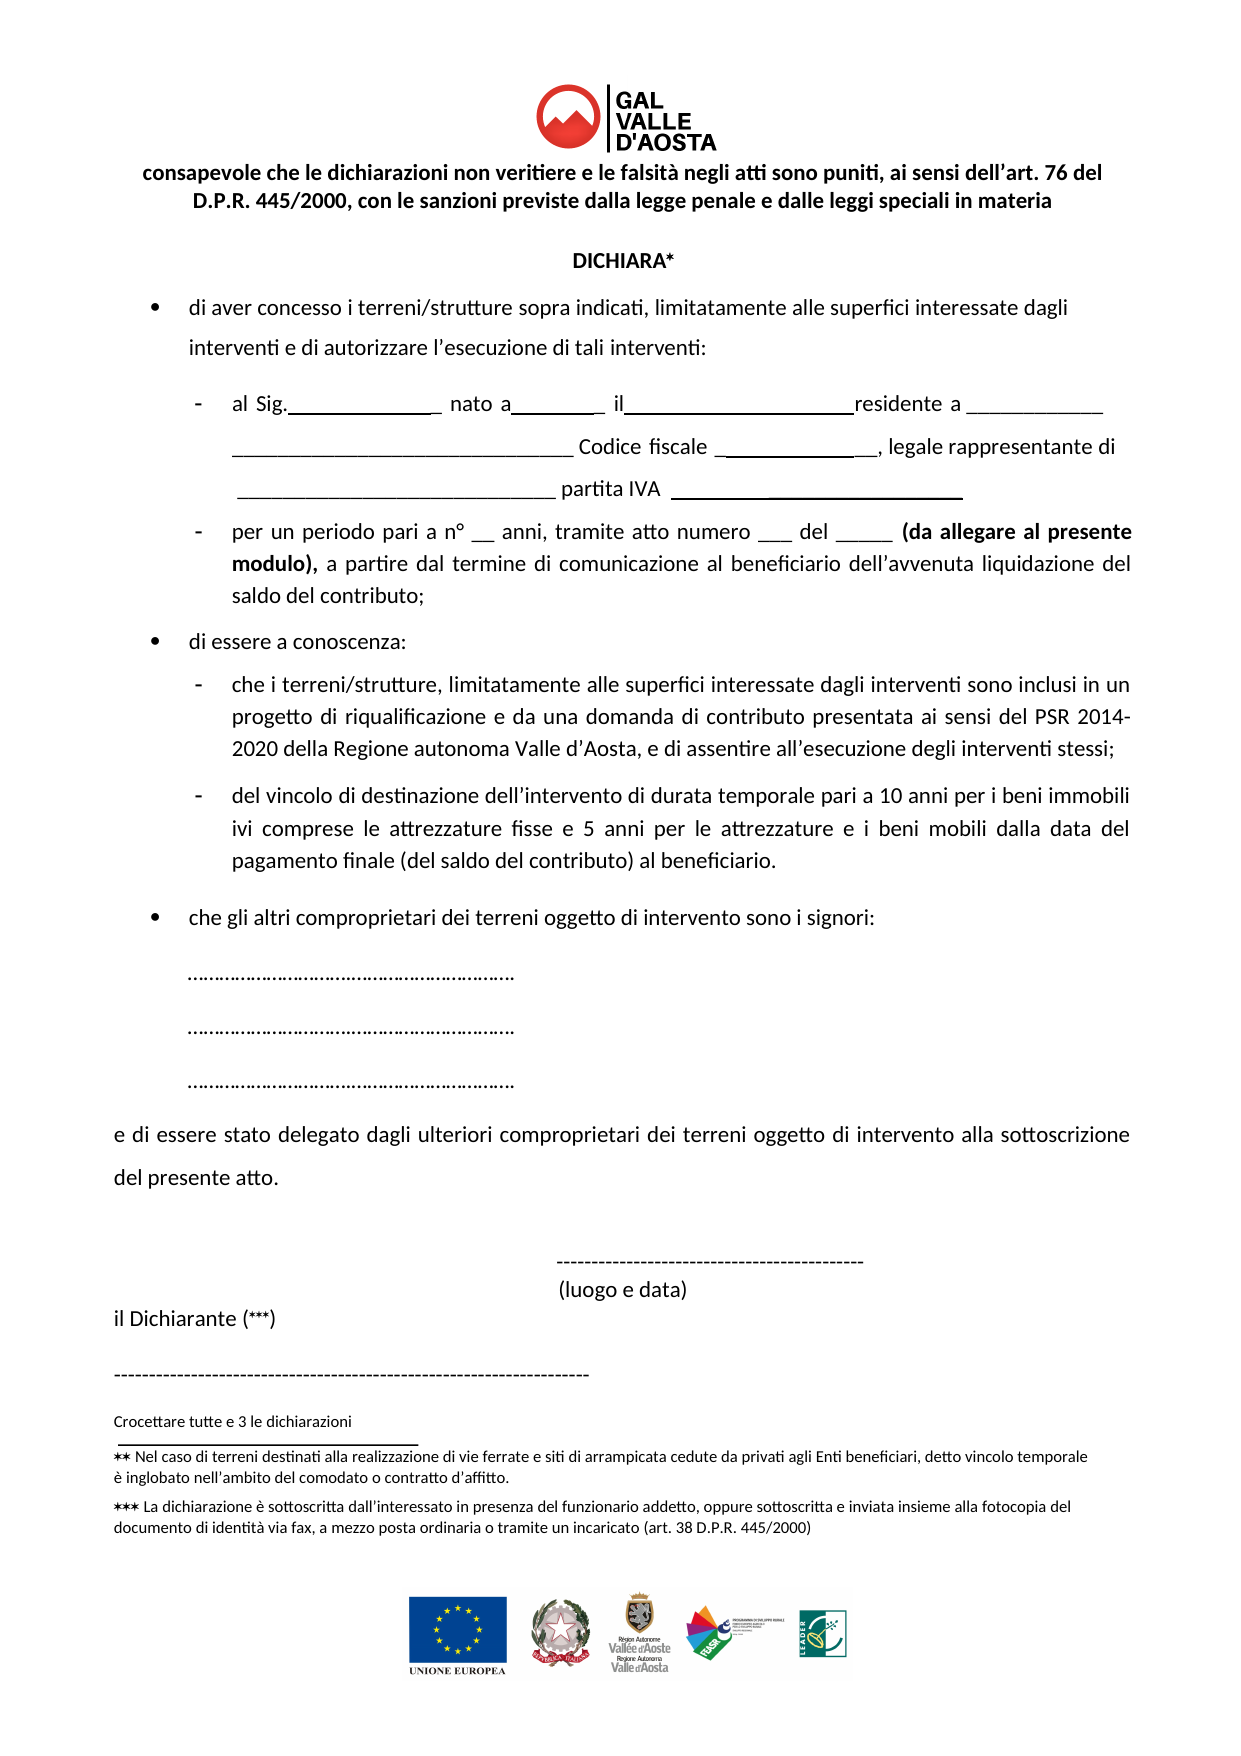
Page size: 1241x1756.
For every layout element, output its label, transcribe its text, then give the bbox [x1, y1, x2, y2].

text Crocettare tutte e 3 le dichiarazioni [114, 1411, 1132, 1431]
text  La dichiarazione è sottoscritta dall’interessato in presenza del funzionario addetto, oppure sottoscritta e inviata insieme alla fotocopia del documento di identità via fax, a mezzo posta ordinaria o tramite un incaricato (art. 38 D.P.R. 445/2000) [114, 1497, 1132, 1537]
list che i terreni/strutture, limitatamente alle superfici interessate dagli interventi sono inclusi in un progetto di riqualificazione e da una domanda di contributo presentata ai sensi del PSR 2014-2020 della Regione autonoma Valle d’Aosta, e di assentire all’esecuzione degli interventi stessi; [194, 670, 1132, 763]
picture [534, 75, 721, 159]
list del vincolo di destinazione dell’intervento di durata temporale pari a 10 anni per i beni immobili ivi comprese le attrezzature fisse e 5 anni per le attrezzature e i beni mobili dalla data del pagamento finale (del saldo del contributo) al beneficiario. [194, 782, 1132, 874]
list per un periodo pari a n° __ anni, tramite atto numero ___ del _____ (da allegare al presente modulo), a partire dal termine di comunicazione al beneficiario dell’avvenuta liquidazione del saldo del contributo; [194, 517, 1132, 609]
text  Nel caso di terreni destinati alla realizzazione di vie ferrate e siti di arrampicata cedute da privati agli Enti beneficiari, detto vincolo temporale [114, 1431, 1132, 1467]
list di aver concesso i terreni/strutture sopra indicati, limitatamente alle superfici interessate dagli interventi e di autorizzare l’esecuzione di tali interventi: [151, 293, 1132, 362]
text -------------------------------------------- [556, 1247, 1132, 1275]
text -------------------------------------------------------------------- [114, 1360, 1132, 1388]
list di essere a conoscenza: [151, 627, 1132, 655]
list al Sig. _ nato a _ il residente a ____________ [194, 389, 1132, 417]
picture [401, 1587, 854, 1681]
text il Dichiarante () [114, 1303, 1132, 1332]
list ______________________________ Codice fiscale _ __, legale rappresentante di [232, 432, 1132, 460]
text ………………………….…………………………. [187, 958, 1132, 986]
text ………………………….…………………………. [187, 1067, 1132, 1094]
text e di essere stato delegato dagli ulteriori comproprietari dei terreni oggetto di intervento alla sottoscrizione del presente atto. [114, 1120, 1132, 1191]
text ………………………….…………………………. [187, 1012, 1132, 1040]
text DICHIARA [114, 246, 1132, 274]
text ____________________________ partita IVA _________________ [232, 474, 1132, 502]
list che gli altri comproprietari dei terreni oggetto di intervento sono i signori: [151, 903, 1132, 931]
text (luogo e data) [114, 1275, 1132, 1303]
text è inglobato nell’ambito del comodato o contratto d’affitto. [114, 1467, 1132, 1487]
subtitle consapevole che le dichiarazioni non veritiere e le falsità negli atti sono puniti, ai sensi dell’art. 76 del D.P.R. 445/2000, con le sanzioni previste dalla legge penale e dalle leggi speciali in materia [114, 158, 1132, 214]
